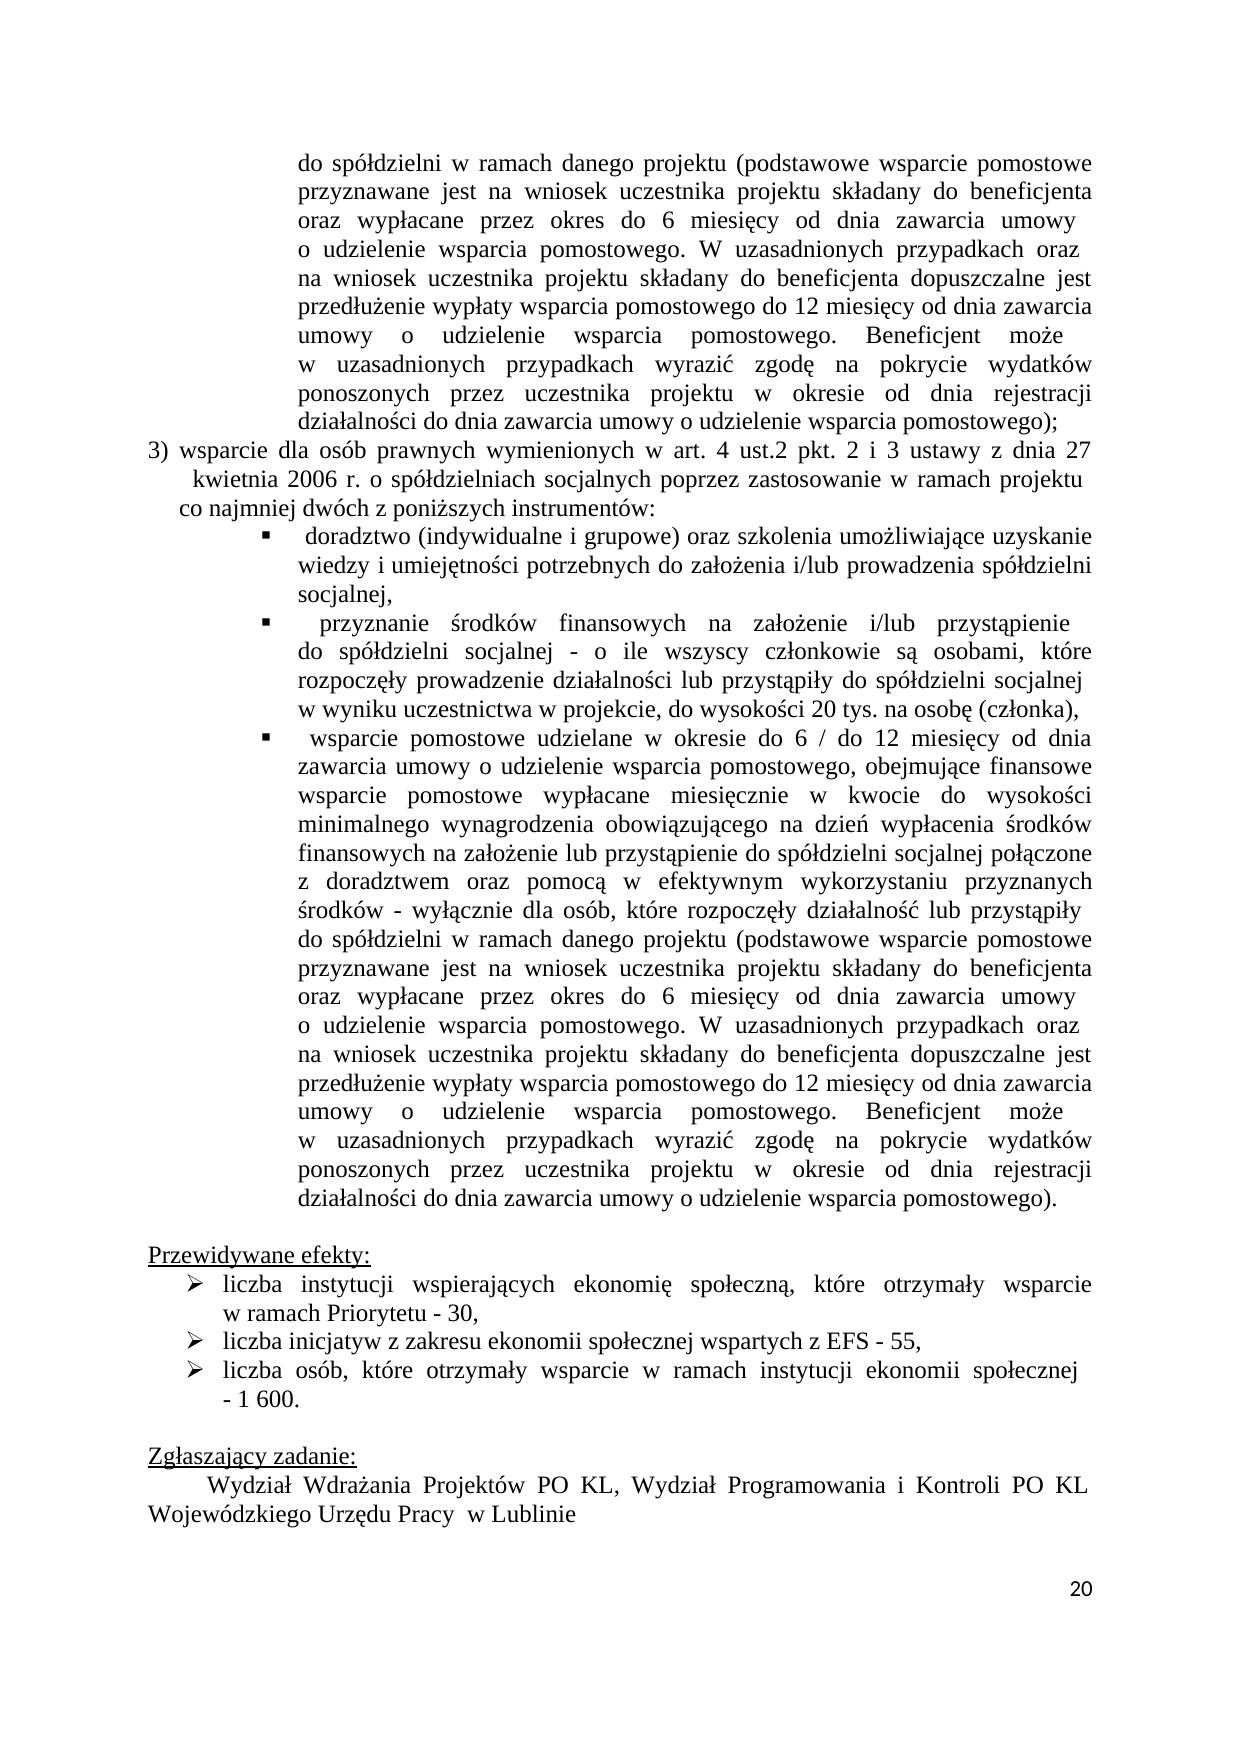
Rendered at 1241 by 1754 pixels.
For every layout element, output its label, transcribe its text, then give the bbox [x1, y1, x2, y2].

list liczba instytucji wspierających ekonomię społeczną, które otrzymały wsparcie w ramach Priorytetu - 30, [185, 1269, 1093, 1326]
list przyznanie środków finansowych na założenie i/lub przystąpienie do spółdzielni socjalnej - o ile wszyscy członkowie są osobami, które rozpoczęły prowadzenie działalności lub przystąpiły do spółdzielni socjalnej w wyniku uczestnictwa w projekcie, do wysokości 20 tys. na osobę (członka), [260, 608, 1093, 723]
text Przewidywane efekty: [148, 1240, 1093, 1269]
text Zgłaszający zadanie: [148, 1441, 1090, 1470]
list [260, 148, 1093, 435]
list liczba osób, które otrzymały wsparcie w ramach instytucji ekonomii społecznej - 1 600. [185, 1355, 1093, 1413]
text 3) wsparcie dla osób prawnych wymienionych w art. 4 ust.2 pkt. 2 i 3 ustawy z dnia 27 kwietnia 2006 r. o spółdzielniach socjalnych poprzez zastosowanie w ramach projektu co najmniej dwóch z poniższych instrumentów: [148, 435, 1093, 521]
text Wydział Wdrażania Projektów PO KL, Wydział Programowania i Kontroli PO KL Wojewódzkiego Urzędu Pracy w Lublinie [148, 1470, 1090, 1528]
list liczba inicjatyw z zakresu ekonomii społecznej wspartych z EFS - 55, [185, 1326, 1093, 1355]
list wsparcie pomostowe udzielane w okresie do 6 / do 12 miesięcy od dnia zawarcia umowy o udzielenie wsparcia pomostowego, obejmujące finansowe wsparcie pomostowe wypłacane miesięcznie w kwocie do wysokości minimalnego wynagrodzenia obowiązującego na dzień wypłacenia środków finansowych na założenie lub przystąpienie do spółdzielni socjalnej połączone z doradztwem oraz pomocą w efektywnym wykorzystaniu przyznanych środków - wyłącznie dla osób, które rozpoczęły działalność lub przystąpiły do spółdzielni w ramach danego projektu (podstawowe wsparcie pomostowe przyznawane jest na wniosek uczestnika projektu składany do beneficjenta oraz wypłacane przez okres do 6 miesięcy od dnia zawarcia umowy o udzielenie wsparcia pomostowego. W uzasadnionych przypadkach oraz na wniosek uczestnika projektu składany do beneficjenta dopuszczalne jest przedłużenie wypłaty wsparcia pomostowego do 12 miesięcy od dnia zawarcia umowy o udzielenie wsparcia pomostowego. Beneficjent może w uzasadnionych przypadkach wyrazić zgodę na pokrycie wydatków ponoszonych przez uczestnika projektu w okresie od dnia rejestracji działalności do dnia zawarcia umowy o udzielenie wsparcia pomostowego). [260, 723, 1093, 1211]
